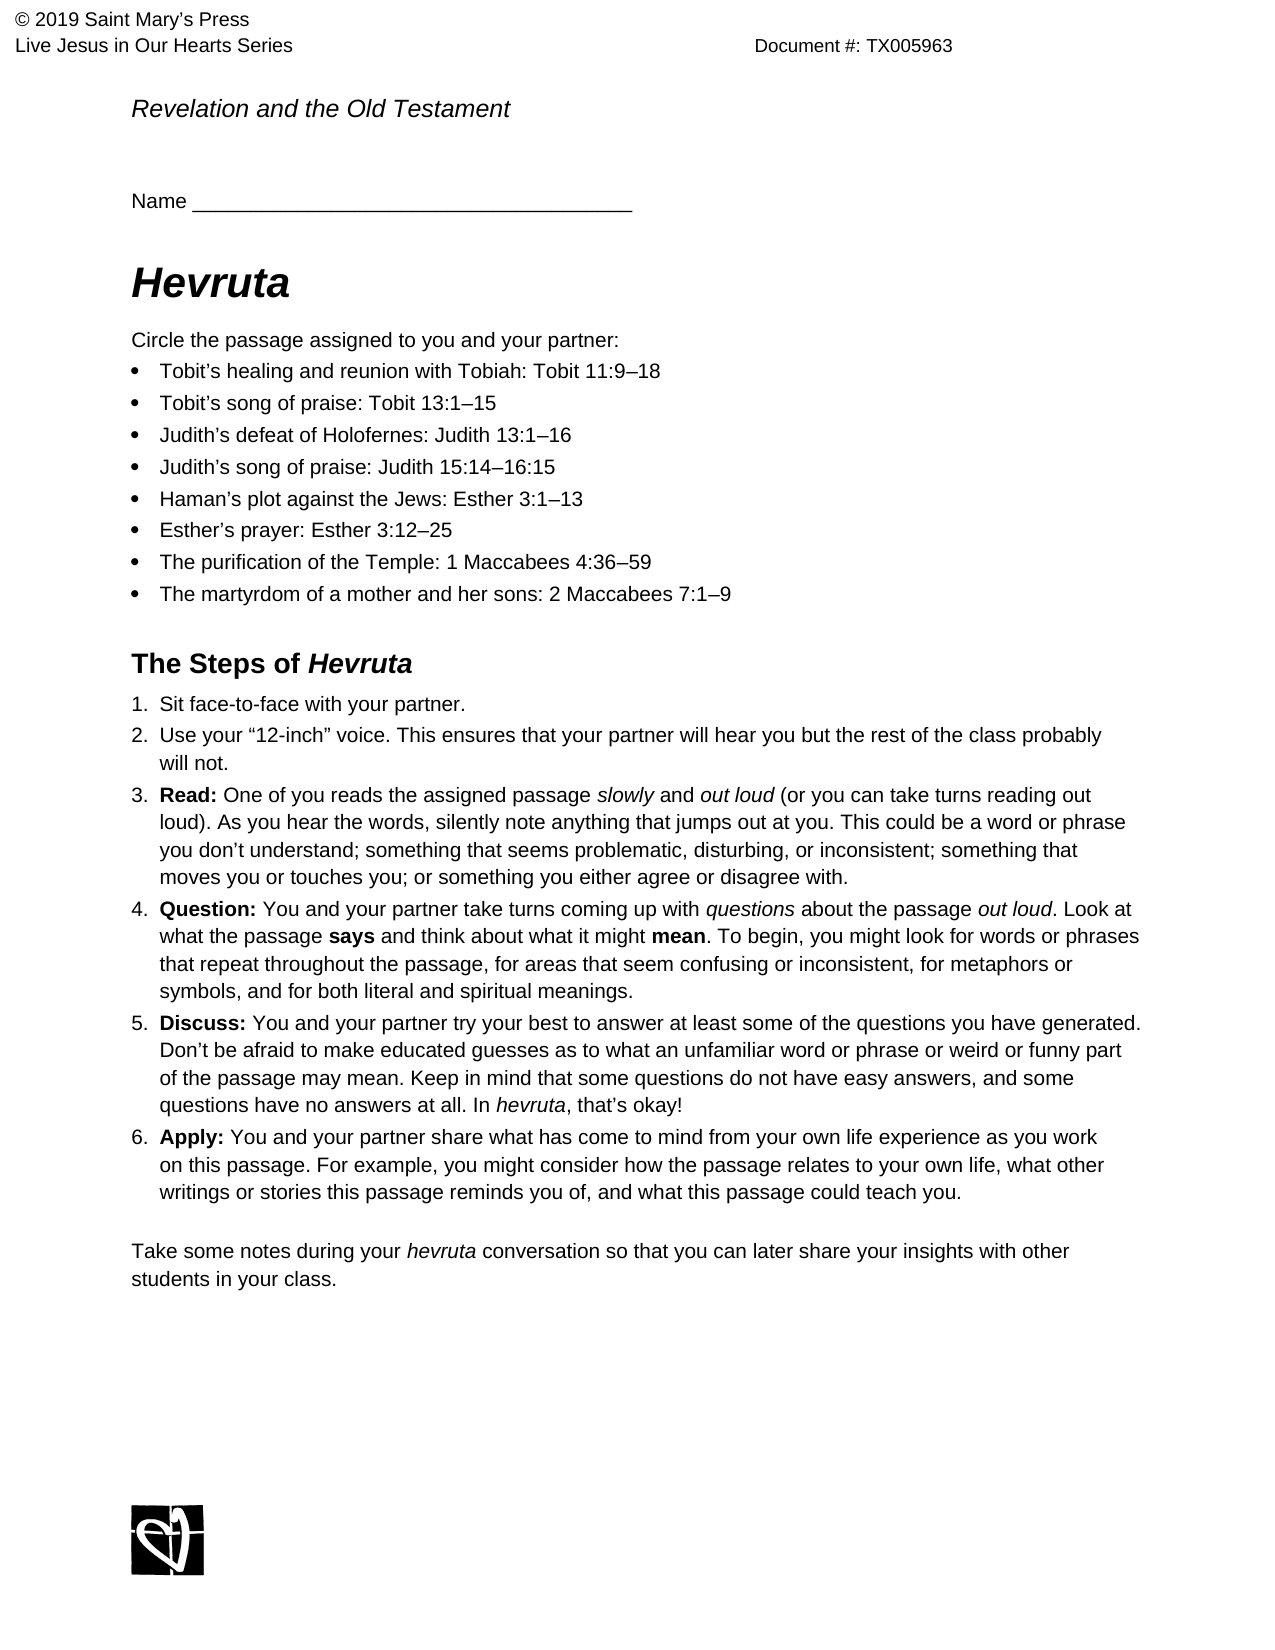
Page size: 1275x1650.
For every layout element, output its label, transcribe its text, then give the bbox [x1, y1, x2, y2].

list 3. Read: One of you reads the assigned passage slowly and out loud (or you can take turns reading out loud). As you hear the words, silently note anything that jumps out at you. This could be a word or phrase you don’t understand; something that seems problematic, disturbing, or inconsistent; something that moves you or touches you; or something you either agree or disagree with. [131, 782, 1144, 889]
list Tobit’s healing and reunion with Tobiah: Tobit 11:9–18 [131, 359, 1144, 383]
text The Steps of Hevruta [131, 647, 1144, 679]
list 4. Question: You and your partner take turns coming up with questions about the passage out loud. Look at what the passage says and think about what it might mean. To begin, you might look for words or phrases that repeat throughout the passage, for areas that seem confusing or inconsistent, for metaphors or symbols, and for both literal and spiritual meanings. [131, 897, 1144, 1003]
list The martyrdom of a mother and her sons: 2 Maccabees 7:1–9 [131, 582, 1144, 606]
list 5. Discuss: You and your partner try your best to answer at least some of the questions you have generated. Don’t be afraid to make educated guesses as to what an unfamiliar word or phrase or weird or funny part of the passage may mean. Keep in mind that some questions do not have easy answers, and some questions have no answers at all. In hevruta, that’s okay! [131, 1011, 1144, 1117]
list 6. Apply: You and your partner share what has come to mind from your own life experience as you work on this passage. For example, you might consider how the passage relates to your own life, what other writings or stories this passage reminds you of, and what this passage could teach you. [131, 1125, 1144, 1204]
list The purification of the Temple: 1 Maccabees 4:36–59 [131, 550, 1144, 574]
list Tobit’s song of praise: Tobit 13:1–15 [131, 391, 1144, 415]
list Haman’s plot against the Jews: Esther 3:1–13 [131, 486, 1144, 510]
text Hevruta [131, 258, 1144, 307]
list 1. Sit face-to-face with your partner. [131, 692, 1144, 716]
list Judith’s song of praise: Judith 15:14–16:15 [131, 454, 1144, 479]
list 2. Use your “12-inch” voice. This ensures that your partner will hear you but the rest of the class probably will not. [131, 723, 1144, 775]
text Circle the passage assigned to you and your partner: [131, 328, 1144, 352]
text Take some notes during your hevruta conversation so that you can later share your insights with other students in your class. [131, 1212, 1144, 1291]
text Name ______________________________________ [131, 189, 1144, 237]
list Esther’s prayer: Esther 3:12–25 [131, 518, 1144, 542]
list Judith’s defeat of Holofernes: Judith 13:1–16 [131, 423, 1144, 447]
